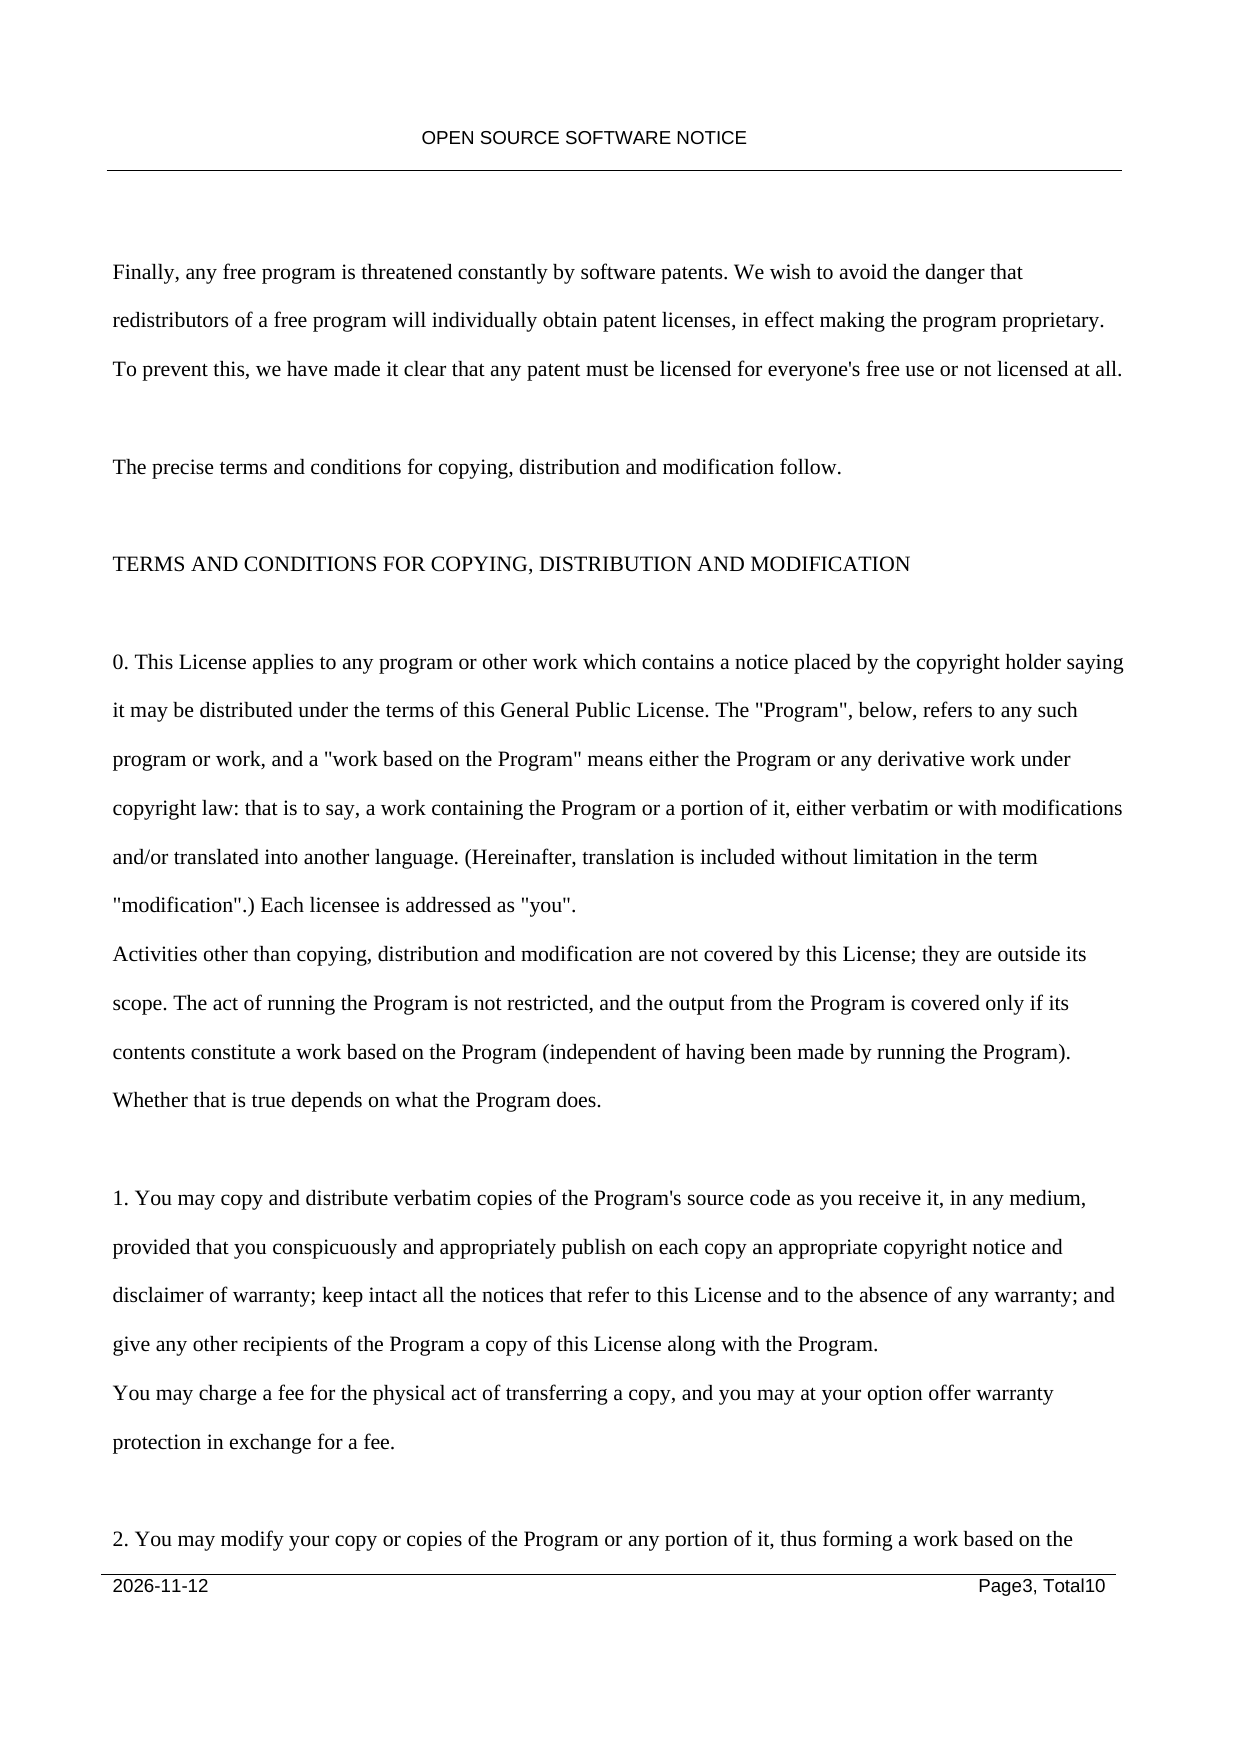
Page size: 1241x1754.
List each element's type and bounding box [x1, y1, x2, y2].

text [112, 206, 1128, 1555]
